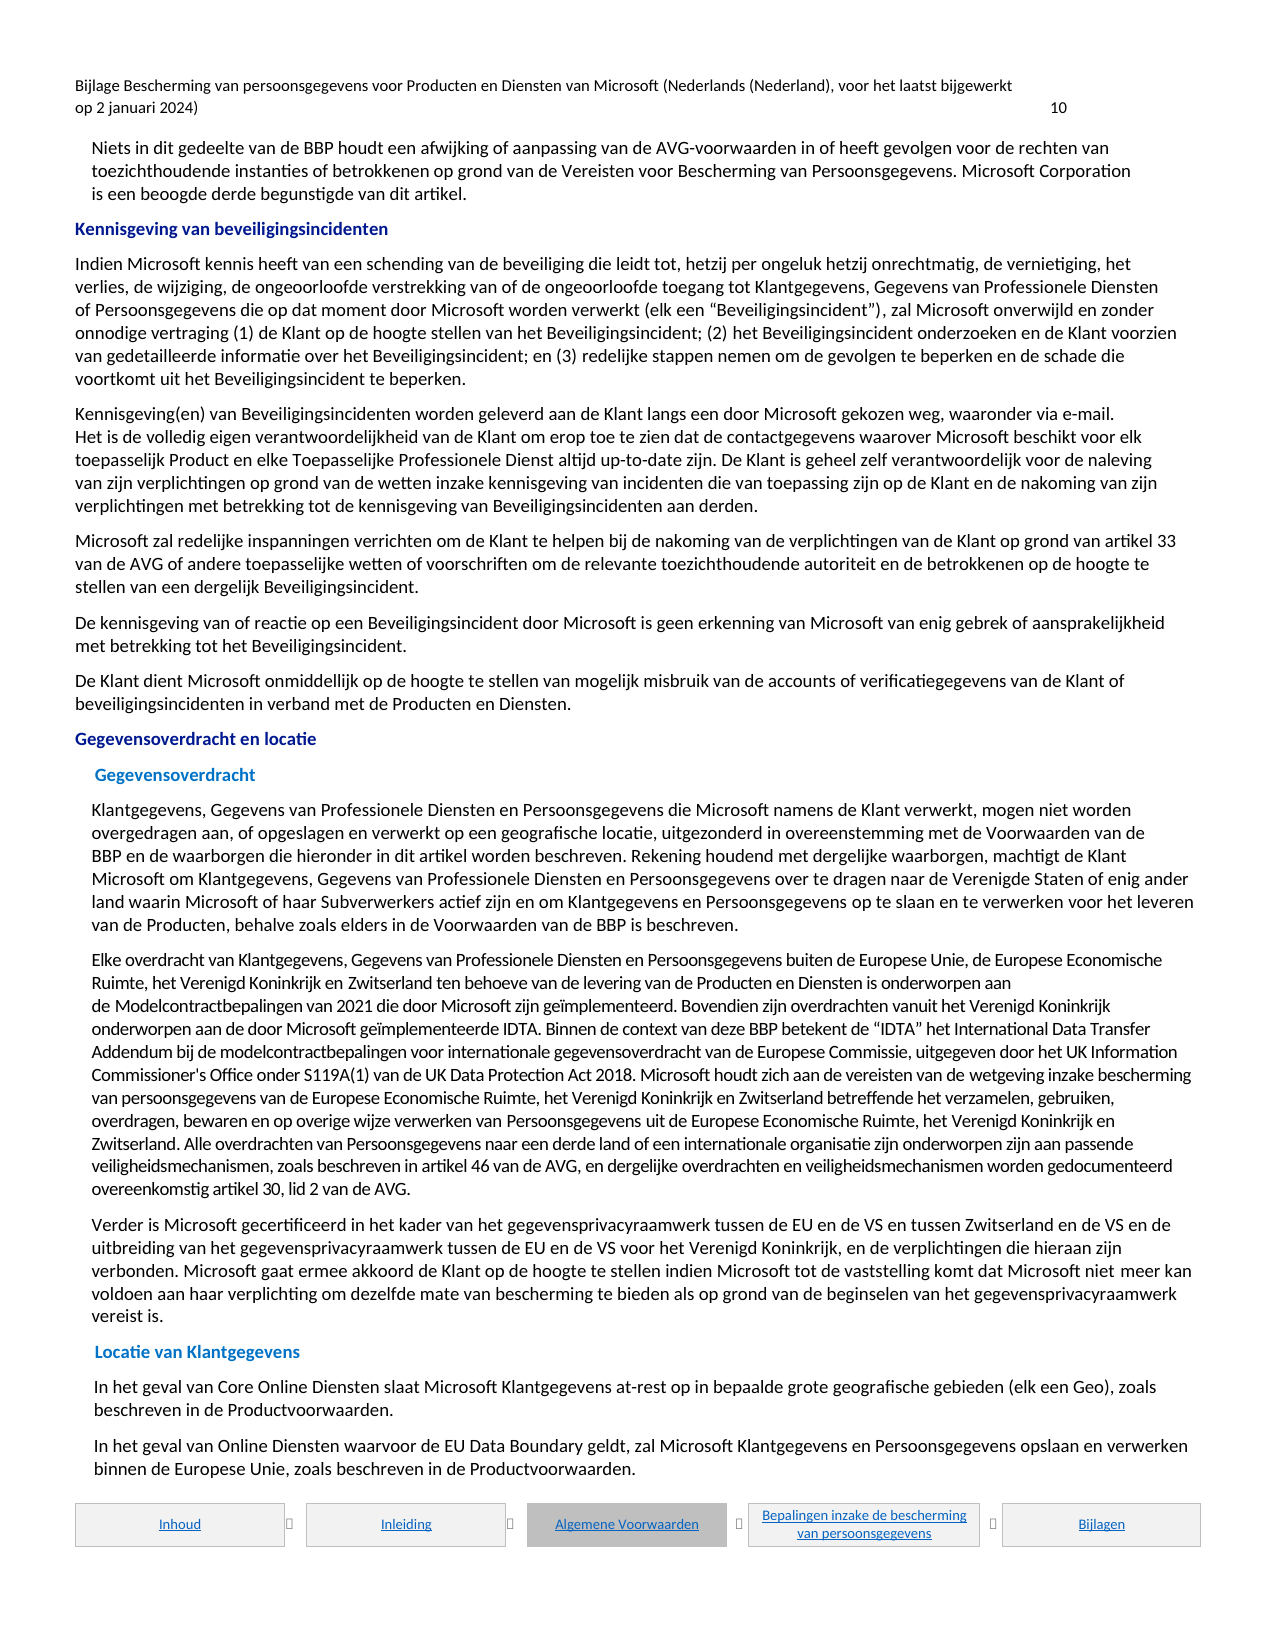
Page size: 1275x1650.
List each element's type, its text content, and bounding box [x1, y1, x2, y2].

text In het geval van Core Online Diensten slaat Microsoft Klantgegevens at-rest op in bepaalde grote geografische gebieden (elk een Geo), zoals beschreven in de Productvoorwaarden. [94, 1376, 1200, 1421]
list Verder is Microsoft gecertificeerd in het kader van het gegevensprivacyraamwerk tussen de EU en de VS en tussen Zwitserland en de VS en de uitbreiding van het gegevensprivacyraamwerk tussen de EU en de VS voor het Verenigd Koninkrijk, en de verplichtingen die hieraan zijn verbonden. Microsoft gaat ermee akkoord de Klant op de hoogte te stellen indien Microsoft tot de vaststelling komt dat Microsoft niet meer kan voldoen aan haar verplichting om dezelfde mate van bescherming te bieden als op grond van de beginselen van het gegevensprivacyraamwerk vereist is. [91, 1213, 1200, 1328]
subtitle Kennisgeving van beveiligingsincidenten [75, 217, 1200, 240]
subtitle Gegevensoverdracht en locatie [75, 728, 1200, 751]
list Klantgegevens, Gegevens van Professionele Diensten en Persoonsgegevens die Microsoft namens de Klant verwerkt, mogen niet worden overgedragen aan, of opgeslagen en verwerkt op een geografische locatie, uitgezonderd in overeenstemming met de Voorwaarden van de BBP en de waarborgen die hieronder in dit artikel worden beschreven. Rekening houdend met dergelijke waarborgen, machtigt de Klant Microsoft om Klantgegevens, Gegevens van Professionele Diensten en Persoonsgegevens over te dragen naar de Verenigde Staten of enig ander land waarin Microsoft of haar Subverwerkers actief zijn en om Klantgegevens en Persoonsgegevens op te slaan en te verwerken voor het leveren van de Producten, behalve zoals elders in de Voorwaarden van de BBP is beschreven. [91, 798, 1200, 936]
list Niets in dit gedeelte van de BBP houdt een afwijking of aanpassing van de AVG-voorwaarden in of heeft gevolgen voor de rechten van toezichthoudende instanties of betrokkenen op grond van de Vereisten voor Bescherming van Persoonsgegevens. Microsoft Corporation is een beoogde derde begunstigde van dit artikel. [91, 136, 1200, 205]
list Elke overdracht van Klantgegevens, Gegevens van Professionele Diensten en Persoonsgegevens buiten de Europese Unie, de Europese Economische Ruimte, het Verenigd Koninkrijk en Zwitserland ten behoeve van de levering van de Producten en Diensten is onderworpen aan de Modelcontractbepalingen van 2021 die door Microsoft zijn geïmplementeerd. Bovendien zijn overdrachten vanuit het Verenigd Koninkrijk onderworpen aan de door Microsoft geïmplementeerde IDTA. Binnen de context van deze BBP betekent de “IDTA” het International Data Transfer Addendum bij de modelcontractbepalingen voor internationale gegevensoverdracht van de Europese Commissie, uitgegeven door het UK Information Commissioner's Office onder S119A(1) van de UK Data Protection Act 2018. Microsoft houdt zich aan de vereisten van de wetgeving inzake bescherming van persoonsgegevens van de Europese Economische Ruimte, het Verenigd Koninkrijk en Zwitserland betreffende het verzamelen, gebruiken, overdragen, bewaren en op overige wijze verwerken van Persoonsgegevens uit de Europese Economische Ruimte, het Verenigd Koninkrijk en Zwitserland. Alle overdrachten van Persoonsgegevens naar een derde land of een internationale organisatie zijn onderworpen zijn aan passende veiligheidsmechanismen, zoals beschreven in artikel 46 van de AVG, en dergelijke overdrachten en veiligheidsmechanismen worden gedocumenteerd overeenkomstig artikel 30, lid 2 van de AVG. [91, 948, 1200, 1201]
list De Klant dient Microsoft onmiddellijk op de hoogte te stellen van mogelijk misbruik van de accounts of verificatiegegevens van de Klant of beveiligingsincidenten in verband met de Producten en Diensten. [75, 669, 1200, 715]
list Indien Microsoft kennis heeft van een schending van de beveiliging die leidt tot, hetzij per ongeluk hetzij onrechtmatig, de vernietiging, het verlies, de wijziging, de ongeoorloofde verstrekking van of de ongeoorloofde toegang tot Klantgegevens, Gegevens van Professionele Diensten of Persoonsgegevens die op dat moment door Microsoft worden verwerkt (elk een “Beveiligingsincident”), zal Microsoft onverwijld en zonder onnodige vertraging (1) de Klant op de hoogte stellen van het Beveiligingsincident; (2) het Beveiligingsincident onderzoeken en de Klant voorzien van gedetailleerde informatie over het Beveiligingsincident; en (3) redelijke stappen nemen om de gevolgen te beperken en de schade die voortkomt uit het Beveiligingsincident te beperken. [75, 253, 1200, 390]
list Locatie van Klantgegevens [94, 1340, 1200, 1363]
list De kennisgeving van of reactie op een Beveiligingsincident door Microsoft is geen erkenning van Microsoft van enig gebrek of aansprakelijkheid met betrekking tot het Beveiligingsincident. [75, 611, 1200, 657]
list Microsoft zal redelijke inspanningen verrichten om de Klant te helpen bij de nakoming van de verplichtingen van de Klant op grond van artikel 33 van de AVG of andere toepasselijke wetten of voorschriften om de relevante toezichthoudende autoriteit en de betrokkenen op de hoogte te stellen van een dergelijk Beveiligingsincident. [75, 530, 1200, 598]
list Kennisgeving(en) van Beveiligingsincidenten worden geleverd aan de Klant langs een door Microsoft gekozen weg, waaronder via e-mail. Het is de volledig eigen verantwoordelijkheid van de Klant om erop toe te zien dat de contactgegevens waarover Microsoft beschikt voor elk toepasselijk Product en elke Toepasselijke Professionele Dienst altijd up-to-date zijn. De Klant is geheel zelf verantwoordelijk voor de naleving van zijn verplichtingen op grond van de wetten inzake kennisgeving van incidenten die van toepassing zijn op de Klant en de nakoming van zijn verplichtingen met betrekking tot de kennisgeving van Beveiligingsincidenten aan derden. [75, 403, 1200, 517]
list Gegevensoverdracht [94, 763, 1200, 786]
text In het geval van Online Diensten waarvoor de EU Data Boundary geldt, zal Microsoft Klantgegevens en Persoonsgegevens opslaan en verwerken binnen de Europese Unie, zoals beschreven in de Productvoorwaarden. [94, 1434, 1200, 1480]
